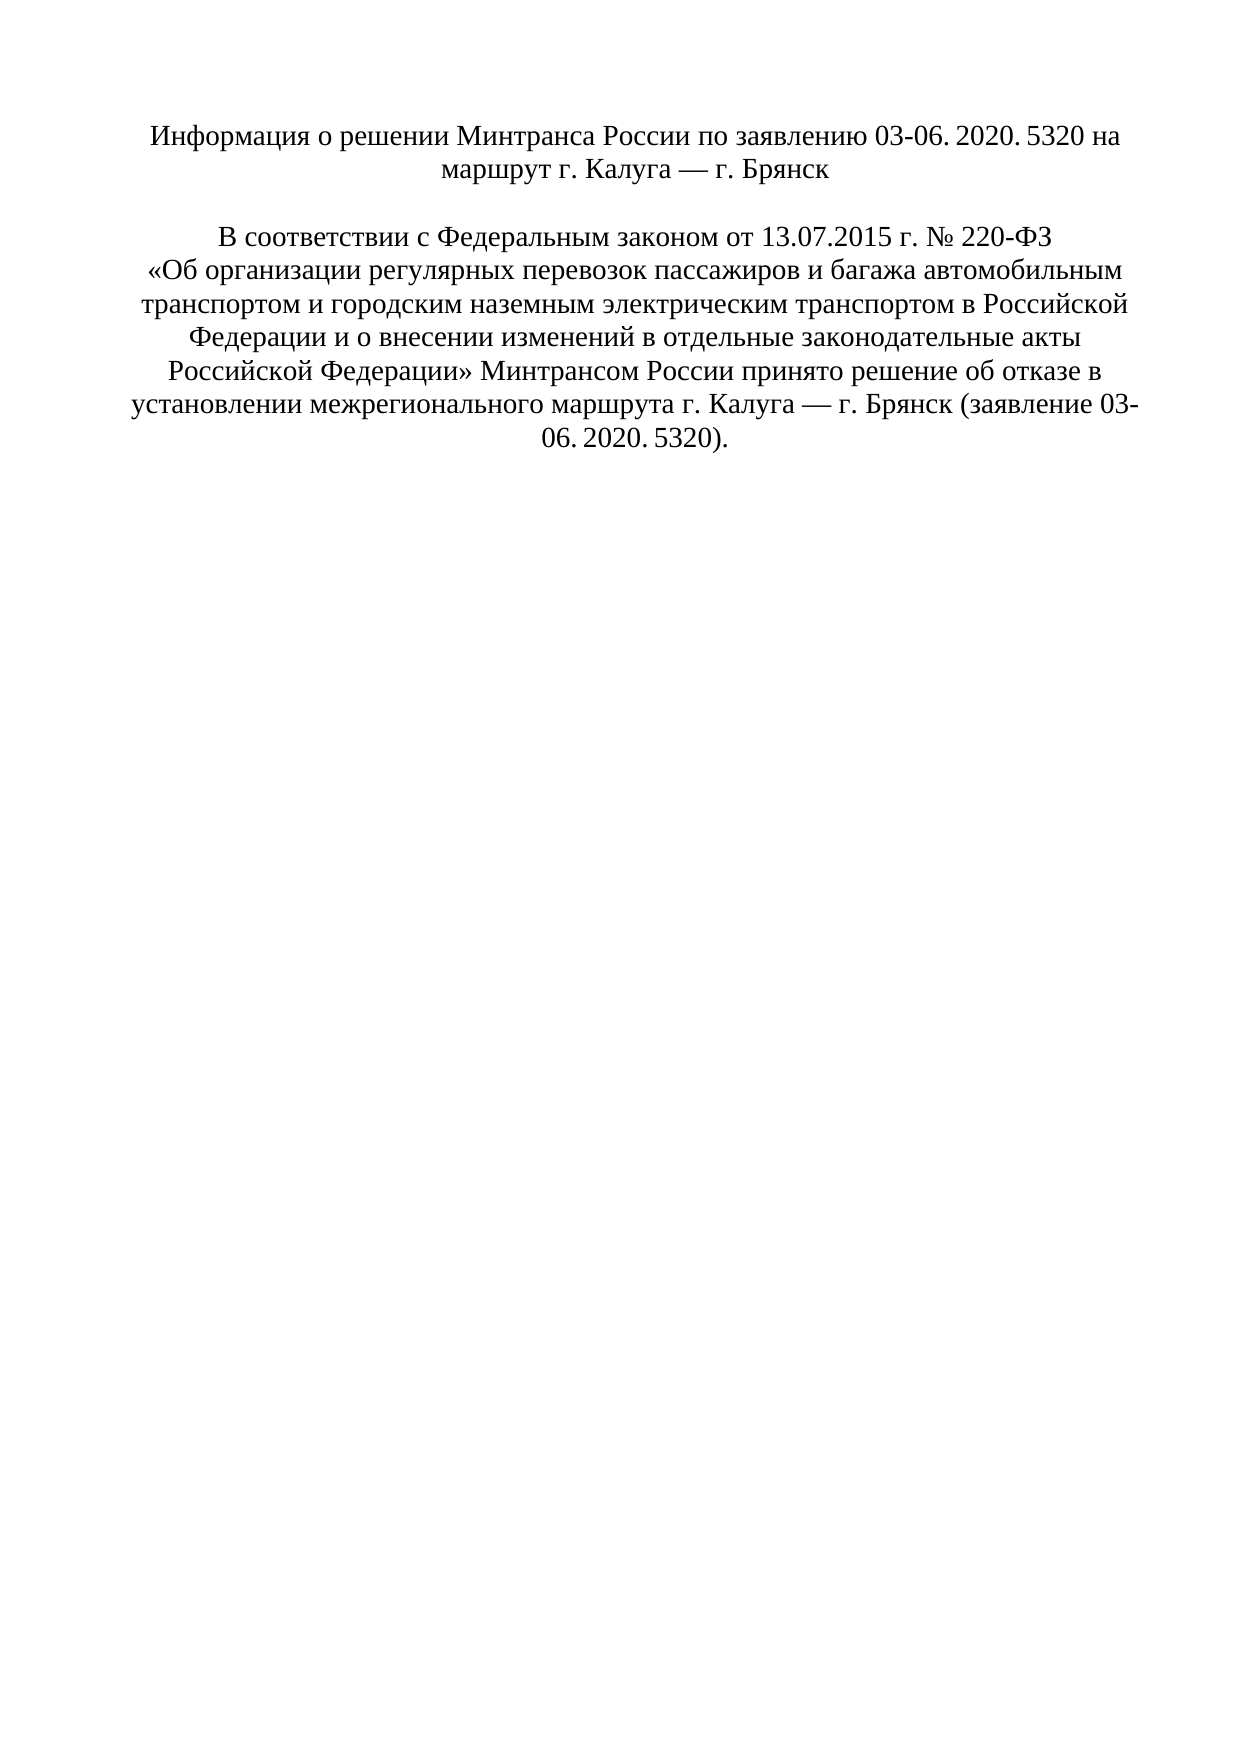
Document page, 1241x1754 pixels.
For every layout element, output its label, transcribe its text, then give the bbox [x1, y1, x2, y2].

text Информация о решении Минтранса России по заявлению 03-06. 2020. 5320 на маршрут г. Калуга — г. Брянск [118, 118, 1152, 185]
text В соответствии с Федеральным законом от 13.07.2015 г. № 220-ФЗ «Об организации регулярных перевозок пассажиров и багажа автомобильным транспортом и городским наземным электрическим транспортом в Российской Федерации и о внесении изменений в отдельные законодательные акты Российской Федерации» Минтрансом России принято решение об отказе в установлении межрегионального маршрута г. Калуга — г. Брянск (заявление 03-06. 2020. 5320). [118, 219, 1152, 453]
